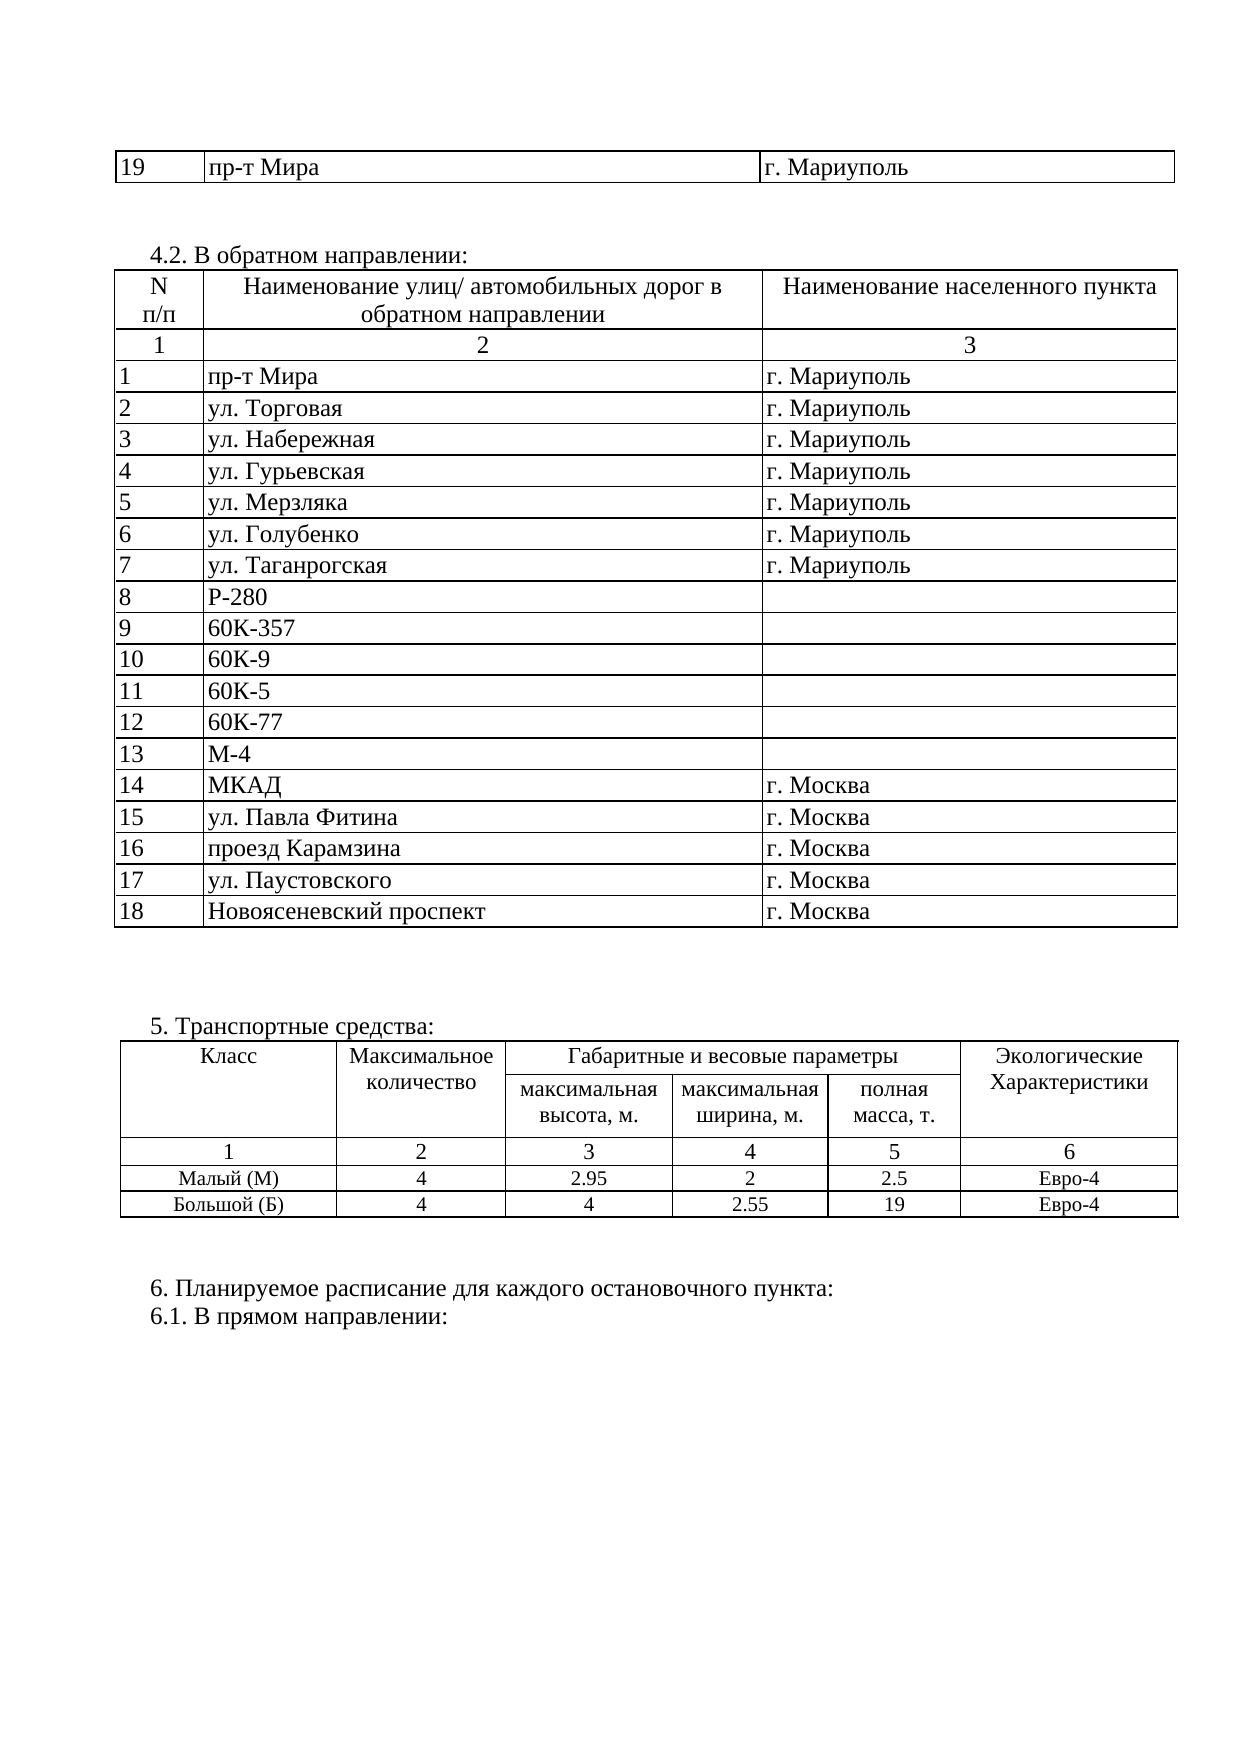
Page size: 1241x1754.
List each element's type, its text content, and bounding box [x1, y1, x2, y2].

table_cell 6 [115, 518, 203, 548]
table_cell 12 [115, 707, 203, 737]
table_cell 3 [506, 1138, 672, 1165]
table_cell полная масса, т. [829, 1075, 960, 1137]
table_cell 2.95 [506, 1166, 672, 1190]
table_cell г. Москва [763, 863, 1177, 894]
table_cell Новоясеневский проспект [204, 896, 762, 926]
table_cell г. Мариуполь [761, 152, 1174, 181]
table_cell ул. Набережная [204, 424, 762, 454]
table_cell 6 [961, 1138, 1177, 1165]
table_cell 2 [673, 1166, 827, 1190]
table_cell г. Москва [763, 832, 1177, 863]
table_cell пр-т Мира [204, 361, 762, 391]
table_cell 60К-5 [204, 676, 762, 706]
table_cell ул. Торговая [204, 393, 762, 423]
table_cell 9 [115, 613, 203, 643]
table_cell 60К-357 [204, 613, 762, 643]
table_cell 2.55 [673, 1192, 827, 1216]
table_cell г. Мариуполь [763, 486, 1177, 517]
table_header Экологические Характеристики [961, 1042, 1177, 1137]
table_cell ул. Таганрогская [204, 550, 762, 580]
table_cell 2 [204, 330, 762, 360]
table_cell Большой (Б) [121, 1192, 336, 1216]
table_cell [763, 737, 1177, 769]
table_cell 4 [337, 1166, 505, 1190]
table_cell 7 [115, 550, 203, 580]
table_cell 19 [117, 152, 204, 181]
table_cell г. Москва [763, 769, 1177, 800]
table_cell г. Мариуполь [763, 517, 1177, 548]
table_cell ул. Голубенко [204, 519, 762, 548]
table_cell МКАД [204, 770, 762, 800]
table_cell г. Мариуполь [763, 423, 1177, 454]
table_cell 16 [115, 833, 203, 863]
table_header Наименование населенного пункта [763, 271, 1177, 328]
table_cell 15 [115, 801, 203, 832]
text 5. Транспортные средства: [150, 1011, 1090, 1040]
table_cell г. Мариуполь [763, 549, 1177, 580]
table_cell проезд Карамзина [204, 833, 762, 863]
table_cell 3 [115, 424, 203, 454]
table_cell максимальная высота, м. [506, 1075, 672, 1137]
table_cell [763, 643, 1177, 674]
table_cell [763, 674, 1177, 706]
table_cell г. Мариуполь [763, 454, 1177, 486]
text 4.2. В обратном направлении: [150, 241, 1090, 269]
table_cell 18 [115, 896, 203, 926]
table_cell 4 [506, 1192, 672, 1216]
table_cell Р-280 [204, 582, 762, 611]
table_cell Евро-4 [961, 1192, 1177, 1216]
table_cell Малый (М) [121, 1166, 336, 1190]
table_header Максимальное количество [337, 1042, 505, 1137]
table_cell Евро-4 [961, 1166, 1177, 1190]
table_cell 14 [115, 770, 203, 800]
text 6. Планируемое расписание для каждого остановочного пункта: [150, 1273, 1090, 1301]
table_cell г. Мариуполь [763, 391, 1177, 423]
table_cell пр-т Мира [205, 152, 759, 181]
table_header Габаритные и весовые параметры [506, 1042, 960, 1073]
table_cell г. Мариуполь [763, 360, 1177, 391]
table_cell 60К-9 [204, 645, 762, 674]
table_cell ул. Мерзляка [204, 487, 762, 517]
table_cell М-4 [204, 739, 762, 769]
table_cell ул. Гурьевская [204, 456, 762, 486]
table_cell 2 [115, 392, 203, 423]
table_cell 4 [673, 1138, 827, 1165]
table_cell 5 [829, 1138, 960, 1165]
table_cell максимальная ширина, м. [673, 1075, 827, 1137]
table_header Класс [121, 1042, 336, 1137]
table_cell 4 [115, 455, 203, 486]
table_cell 1 [121, 1138, 336, 1165]
table_cell 3 [763, 328, 1177, 360]
table_cell [763, 706, 1177, 737]
table_cell ул. Павла Фитина [204, 802, 762, 832]
table_cell 5 [115, 487, 203, 517]
table_cell 17 [115, 864, 203, 894]
text 6.1. В прямом направлении: [150, 1301, 1090, 1330]
table_cell г. Москва [763, 895, 1177, 926]
table_cell [763, 611, 1177, 643]
table_cell 19 [829, 1192, 960, 1216]
table_header Наименование улиц/ автомобильных дорог в обратном направлении [204, 271, 762, 328]
table_cell г. Москва [763, 800, 1177, 832]
table_cell 13 [115, 738, 203, 769]
table_cell 8 [115, 581, 203, 611]
table_cell 2.5 [829, 1166, 960, 1190]
table_cell ул. Паустовского [204, 865, 762, 894]
table_cell 10 [115, 644, 203, 674]
table_cell 4 [337, 1192, 505, 1216]
table_cell 2 [337, 1138, 505, 1165]
table_header N п/п [115, 271, 203, 328]
table_cell 60К-77 [204, 707, 762, 737]
table_cell 1 [115, 329, 203, 360]
table_cell 1 [115, 361, 203, 391]
table_cell [763, 580, 1177, 611]
table_cell 11 [115, 675, 203, 706]
